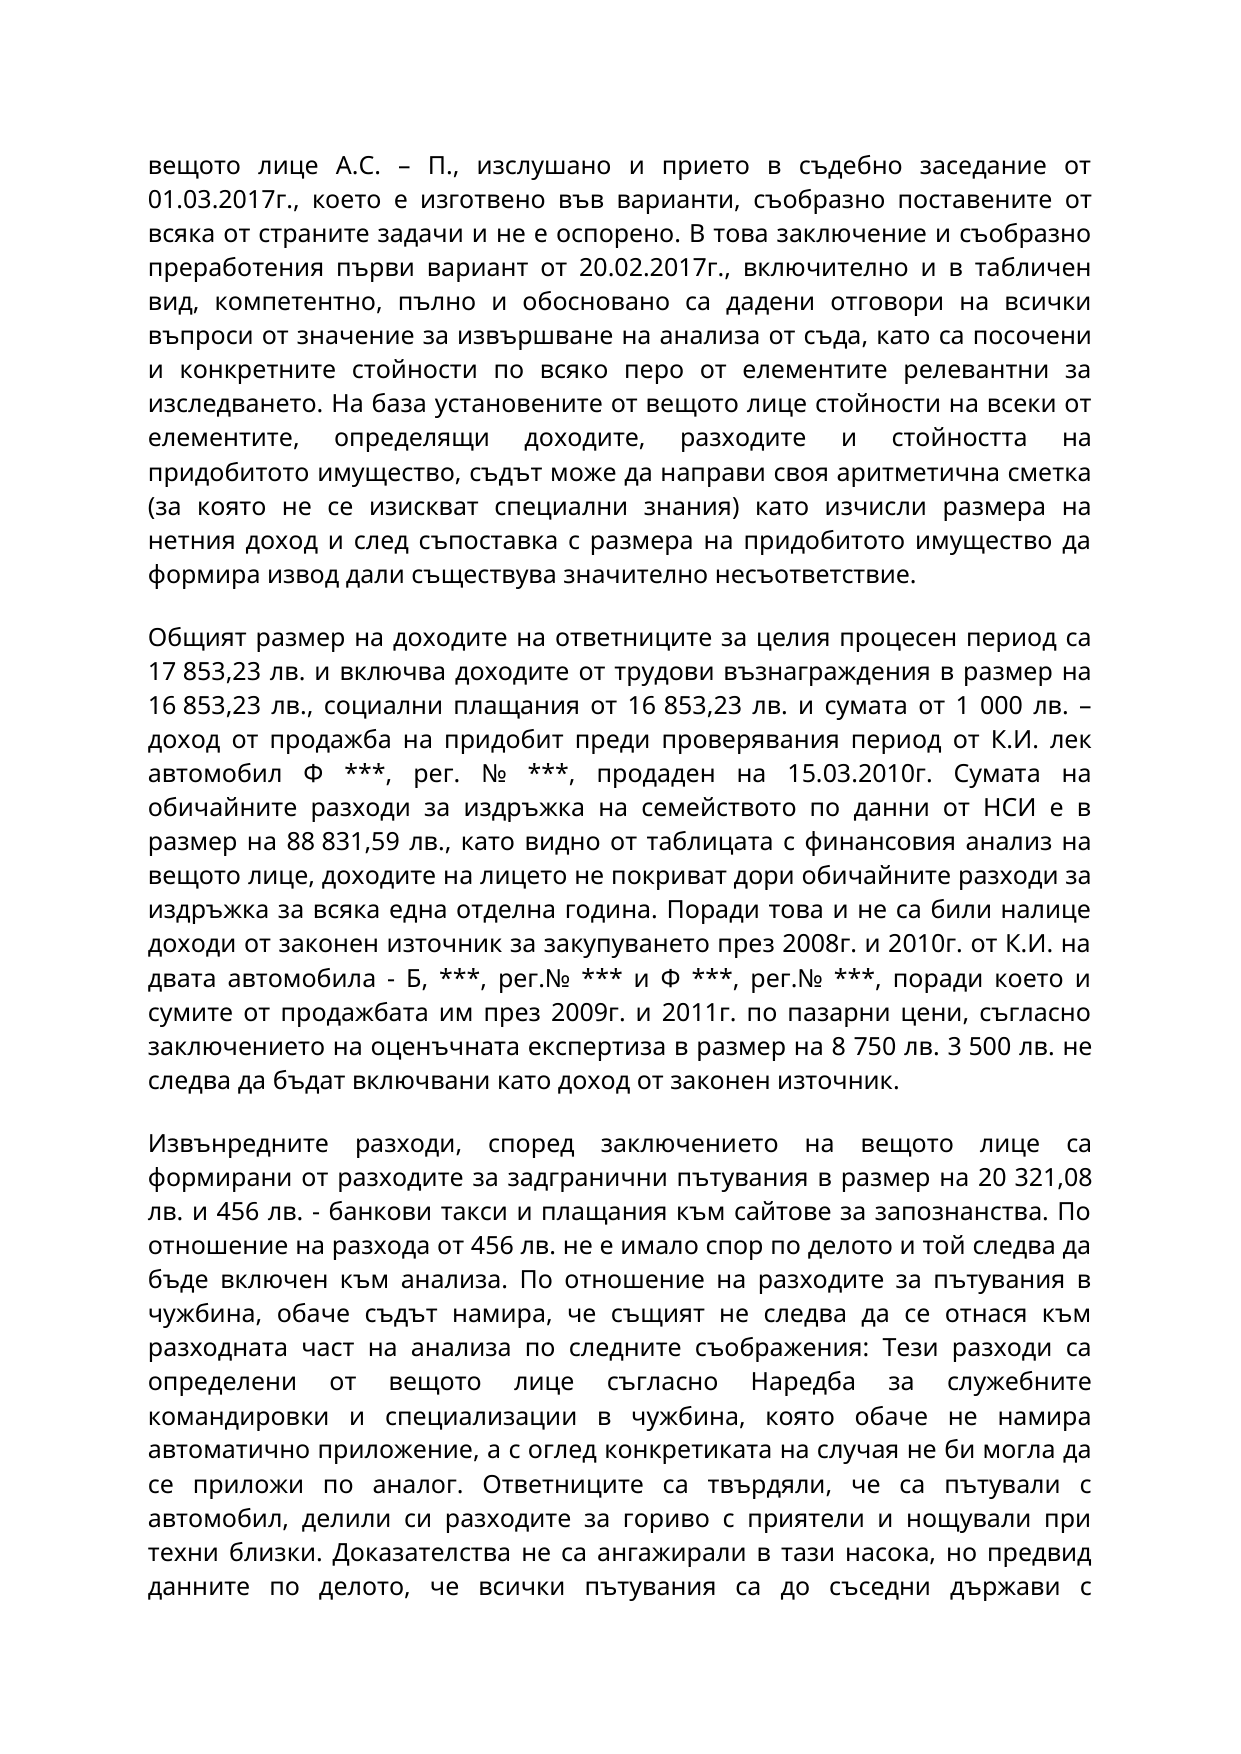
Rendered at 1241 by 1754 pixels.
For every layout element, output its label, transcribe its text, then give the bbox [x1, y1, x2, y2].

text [148, 1126, 1093, 1602]
text Общият размер на доходите на ответниците за целия процесен период са 17 853,23 лв. и включва доходите от трудови възнаграждения в размер на 16 853,23 лв., социални плащания от 16 853,23 лв. и сумата от 1 000 лв. – доход от продажба на придобит преди проверявания период от К.И. лек автомобил Ф ***, рег. № ***, продаден на 15.03.2010г. Сумата на обичайните разходи за издръжка на семейството по данни от НСИ е в размер на 88 831,59 лв., като видно от таблицата с финансовия анализ на вещото лице, доходите на лицето не покриват дори обичайните разходи за издръжка за всяка една отделна година. Поради това и не са били налице доходи от законен източник за закупуването през 2008г. и 2010г. от К.И. на двата автомобила - Б, ***, рег.№ *** и Ф ***, рег.№ ***, поради което и сумите от продажбата им през 2009г. и 2011г. по пазарни цени, съгласно заключението на оценъчната експертиза в размер на 8 750 лв. 3 500 лв. не следва да бъдат включвани като доход от законен източник. [148, 619, 1093, 1096]
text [148, 148, 1093, 590]
